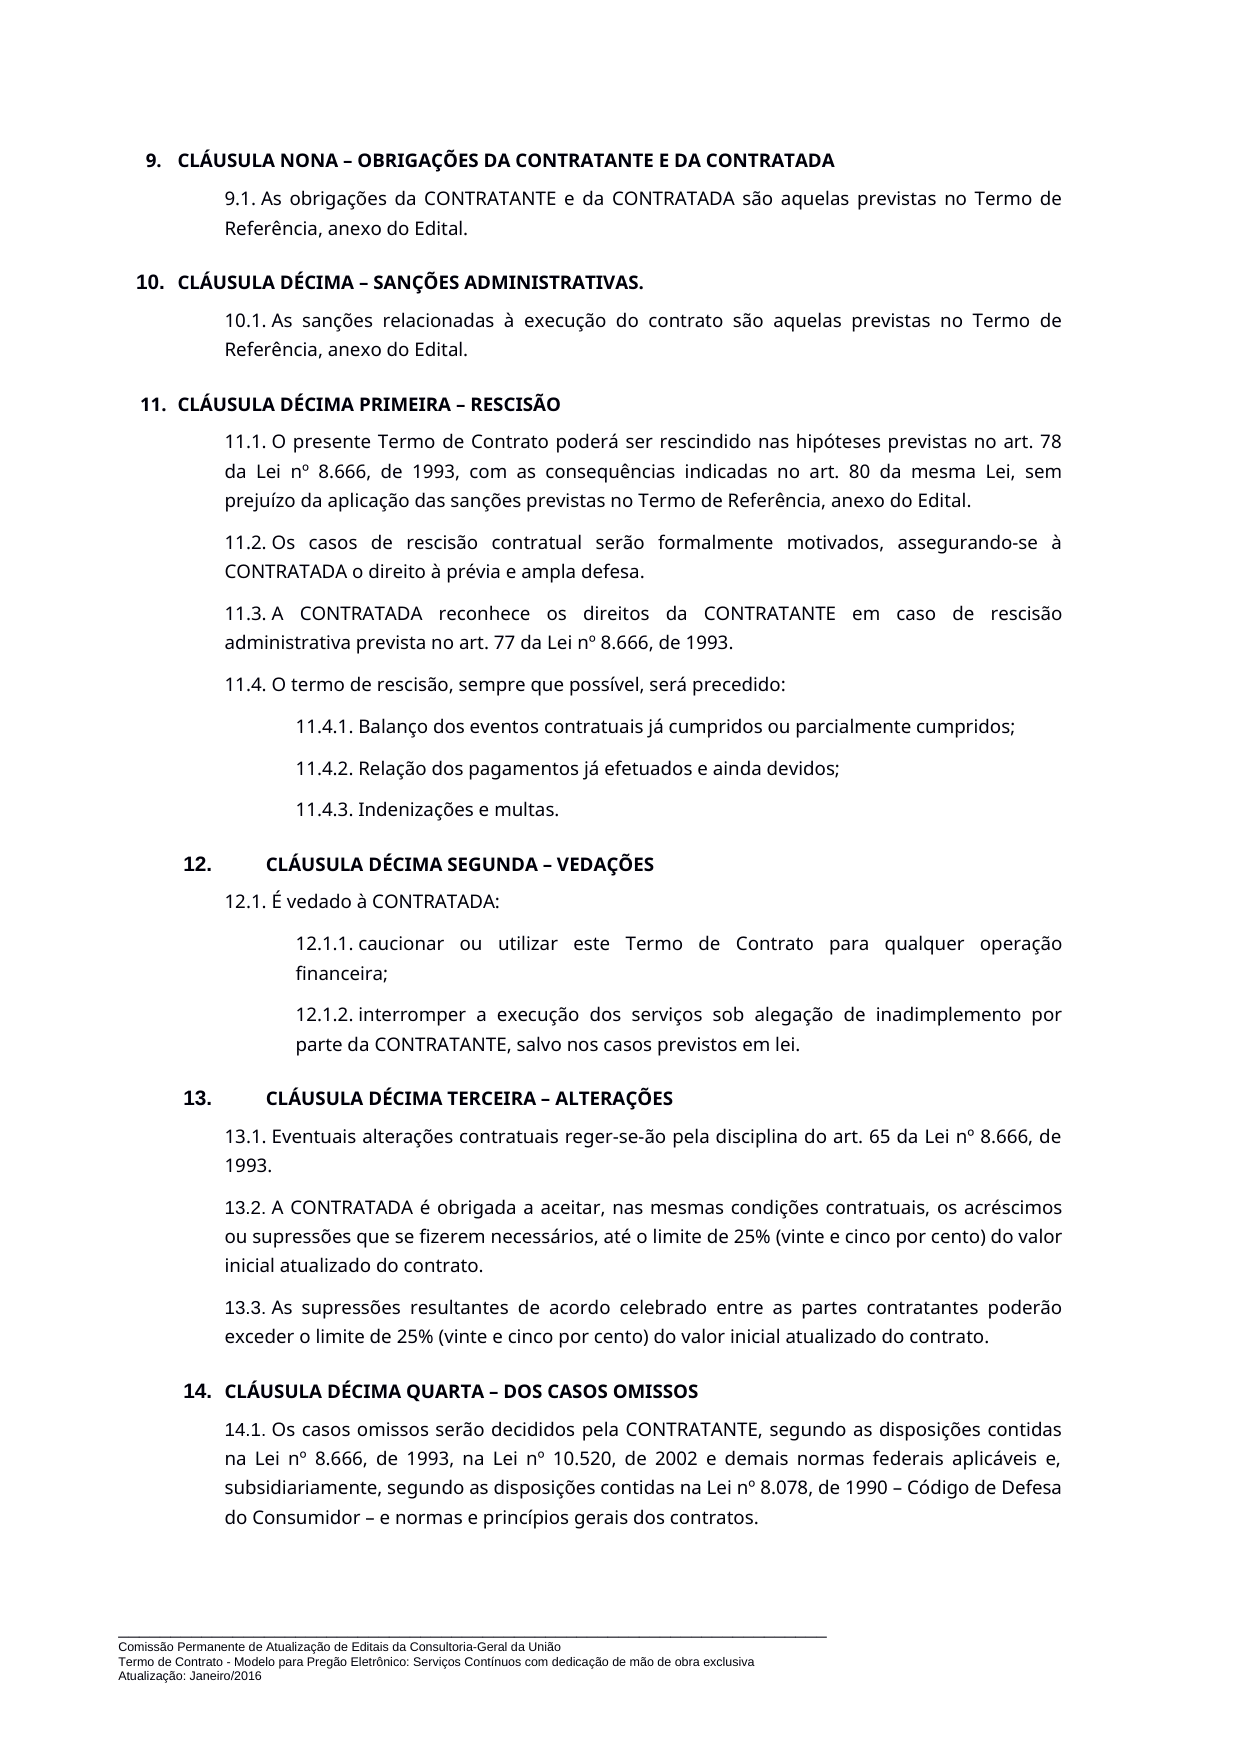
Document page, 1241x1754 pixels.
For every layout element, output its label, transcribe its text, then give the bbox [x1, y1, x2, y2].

list É vedado à CONTRATADA: [224, 889, 1063, 914]
list A CONTRATADA reconhece os direitos da CONTRATANTE em caso de rescisão administrativa prevista no art. 77 da Lei nº 8.666, de 1993. [224, 600, 1063, 655]
list O presente Termo de Contrato poderá ser rescindido nas hipóteses previstas no art. 78 da Lei nº 8.666, de 1993, com as consequências indicadas no art. 80 da mesma Lei, sem prejuízo da aplicação das sanções previstas no Termo de Referência, anexo do Edital. [224, 429, 1063, 513]
list Os casos omissos serão decididos pela CONTRATANTE, segundo as disposições contidas na Lei nº 8.666, de 1993, na Lei nº 10.520, de 2002 e demais normas federais aplicáveis e, subsidiariamente, segundo as disposições contidas na Lei nº 8.078, de 1990 – Código de Defesa do Consumidor – e normas e princípios gerais dos contratos. [224, 1416, 1063, 1529]
list As sanções relacionadas à execução do contrato são aquelas previstas no Termo de Referência, anexo do Edital. [224, 307, 1063, 362]
list Os casos de rescisão contratual serão formalmente motivados, assegurando-se à CONTRATADA o direito à prévia e ampla defesa. [224, 529, 1063, 584]
list Balanço dos eventos contratuais já cumpridos ou parcialmente cumpridos; [295, 713, 1063, 738]
list As supressões resultantes de acordo celebrado entre as partes contratantes poderão exceder o limite de 25% (vinte e cinco por cento) do valor inicial atualizado do contrato. [224, 1294, 1063, 1349]
list Indenizações e multas. [295, 797, 1063, 822]
list caucionar ou utilizar este Termo de Contrato para qualquer operação financeira; [295, 931, 1063, 985]
list A CONTRATADA é obrigada a aceitar, nas mesmas condições contratuais, os acréscimos ou supressões que se fizerem necessários, até o limite de 25% (vinte e cinco por cento) do valor inicial atualizado do contrato. [224, 1194, 1063, 1278]
list interromper a execução dos serviços sob alegação de inadimplemento por parte da CONTRATANTE, salvo nos casos previstos em lei. [295, 1002, 1063, 1056]
list CLÁUSULA DÉCIMA SEGUNDA – VEDAÇÕES [183, 851, 1063, 876]
list CLÁUSULA DÉCIMA TERCEIRA – ALTERAÇÕES [183, 1085, 1063, 1111]
list CLÁUSULA DÉCIMA QUARTA – DOS CASOS OMISSOS [183, 1378, 1063, 1404]
list CLÁUSULA DÉCIMA PRIMEIRA – RESCISÃO [140, 391, 1063, 416]
list As obrigações da CONTRATANTE e da CONTRATADA são aquelas previstas no Termo de Referência, anexo do Edital. [224, 186, 1063, 241]
list O termo de rescisão, sempre que possível, será precedido: [224, 671, 1063, 697]
list CLÁUSULA DÉCIMA – SANÇÕES ADMINISTRATIVAS. [136, 269, 1063, 295]
list Relação dos pagamentos já efetuados e ainda devidos; [295, 755, 1063, 780]
list Eventuais alterações contratuais reger-se-ão pela disciplina do art. 65 da Lei nº 8.666, de 1993. [224, 1123, 1063, 1178]
list CLÁUSULA NONA – OBRIGAÇÕES DA CONTRATANTE E DA CONTRATADA [146, 148, 1063, 173]
